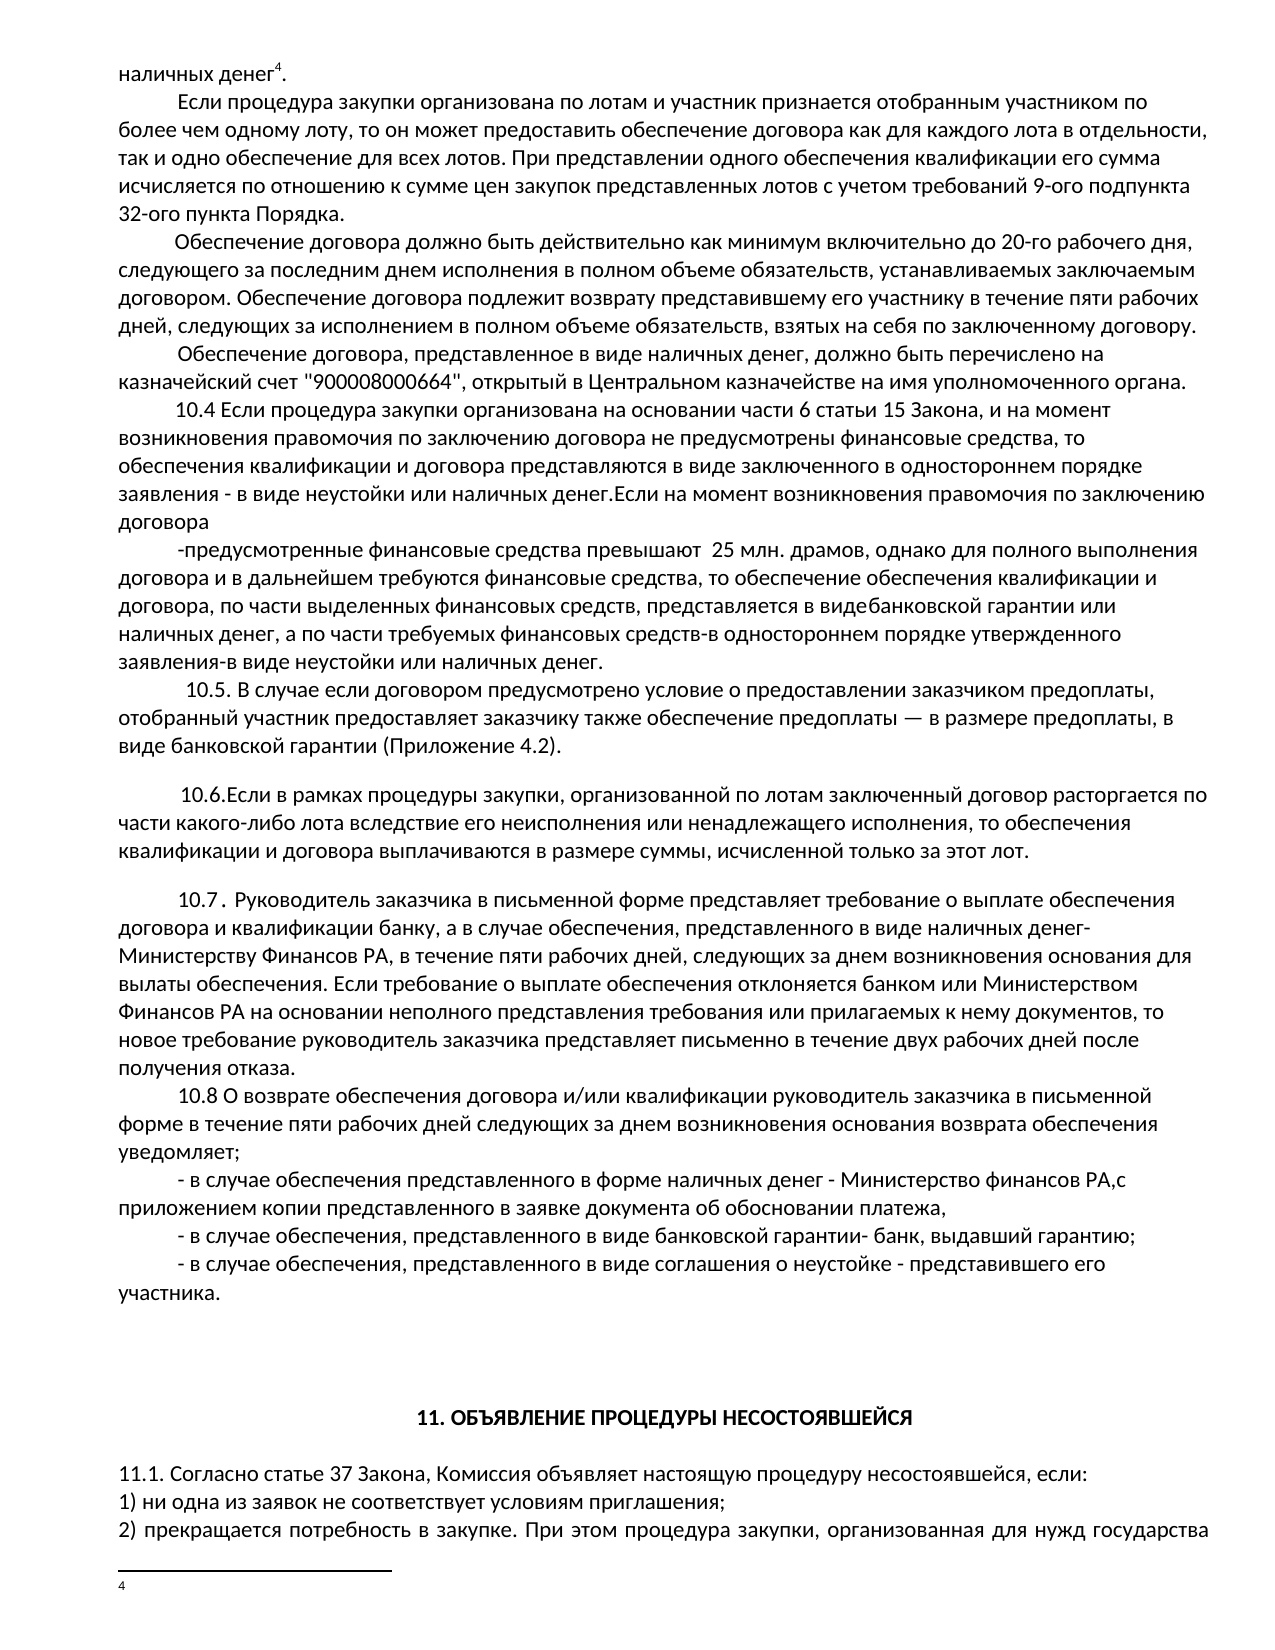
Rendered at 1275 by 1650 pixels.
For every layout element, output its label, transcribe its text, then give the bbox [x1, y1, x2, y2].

text - в случае обеспечения представленного в форме наличных денег - Министерство финансов РА,с приложением копии представленного в заявке документа об обосновании платежа, [118, 1166, 1211, 1222]
text 10.7․ Руководитель заказчика в письменной форме представляет требование о выплате обеспечения договора и квалификации банку, а в случае обеспечения, представленного в виде наличных денег- Министерству Финансов РА, в течение пяти рабочих дней, следующих за днем возникновения основания для вылаты обеспечения. Если требование о выплате обеспечения отклоняется банком или Министерством Финансов РА на основании неполного представления требования или прилагаемых к нему документов, то новое требование руководитель заказчика представляет письменно в течение двух рабочих дней после получения отказа. [118, 885, 1211, 1081]
text 10.4 Если процедура закупки организована на основании части 6 статьи 15 Закона, и на момент возникновения правомочия по заключению договора не предусмотрены финансовые средства, то обеспечения квалификации и договора представляются в виде заключенного в одностороннем порядке заявления - в виде неустойки или наличных денег.Если на момент возникновения правомочия по заключению договора [118, 395, 1211, 535]
text - в случае обеспечения, представленного в виде соглашения о неустойке - представившего его участника. [118, 1249, 1211, 1306]
text 11.1. Согласно статье 37 Закона, Комиссия объявляет настоящую процедуру несостоявшейся, если: [118, 1459, 1211, 1487]
text 11. ОБЪЯВЛЕНИЕ ПРОЦЕДУРЫ НЕСОСТОЯВШЕЙСЯ [118, 1403, 1211, 1431]
text 10.5. В случае если договором предусмотрено условие о предоставлении заказчиком предоплаты, отобранный участник предоставляет заказчику также обеспечение предоплаты — в размере предоплаты, в виде банковской гарантии (Приложение 4.2). [118, 676, 1211, 759]
text Обеспечение договора, представленное в виде наличных денег, должно быть перечислено на казначейский счет "900008000664", открытый в Центральном казначействе на имя уполномоченного органа. [118, 339, 1211, 395]
text - в случае обеспечения, представленного в виде банковской гарантии- банк, выдавший гарантию; [118, 1222, 1211, 1249]
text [118, 1515, 1211, 1543]
text 10.8 О возврате обеспечения договора и/или квалификации руководитель заказчика в письменной форме в течение пяти рабочих дней следующих за днем возникновения основания возврата обеспечения уведомляет; [118, 1081, 1211, 1166]
text Если процедура закупки организована по лотам и участник признается отобранным участником по более чем одному лоту, то он может предоставить обеспечение договора как для каждого лота в отдельности, так и одно обеспечение для всех лотов. При представлении одного обеспечения квалификации его сумма исчисляется по отношению к сумме цен закупок представленных лотов с учетом требований 9-ого подпункта 32-ого пункта Порядка. [118, 87, 1211, 227]
text Обеспечение договора должно быть действительно как минимум включительно до 20-го рабочего дня, следующего за последним днем исполнения в полном объеме обязательств, устанавливаемых заключаемым договором. Обеспечение договора подлежит возврату представившему его участнику в течение пяти рабочих дней, следующих за исполнением в полном объеме обязательств, взятых на себя по заключенному договору. [118, 227, 1211, 339]
text 10.3․ Размер обеспечения договора составляет 10 процентов от цены закупки. Обеспечение договора представляетсяв одностороннем порядке утвержденного заявления в виде пени (приложение 4.1) или наличных денег. [118, 59, 1211, 87]
text 1) ни одна из заявок не соответствует условиям приглашения; [118, 1487, 1211, 1515]
text -предусмотренные финансовые средства превышают 25 млн. драмов, однако для полного выполнения договора и в дальнейшем требуются финансовые средства, то обеспечение обеспечения квалификации и договора, по части выделенных финансовых средств, представляется в видебанковской гарантии или наличных денег, а по части требуемых финансовых средств-в одностороннем порядке утвержденного заявления-в виде неустойки или наличных денег. [118, 535, 1211, 676]
text 10.6.Если в рамках процедуры закупки, организованной по лотам заключенный договор расторгается по части какого-либо лота вследствие его неисполнения или ненадлежащего исполнения, то обеспечения квалификации и договора выплачиваются в размере суммы, исчисленной только за этот лот. [118, 780, 1211, 864]
